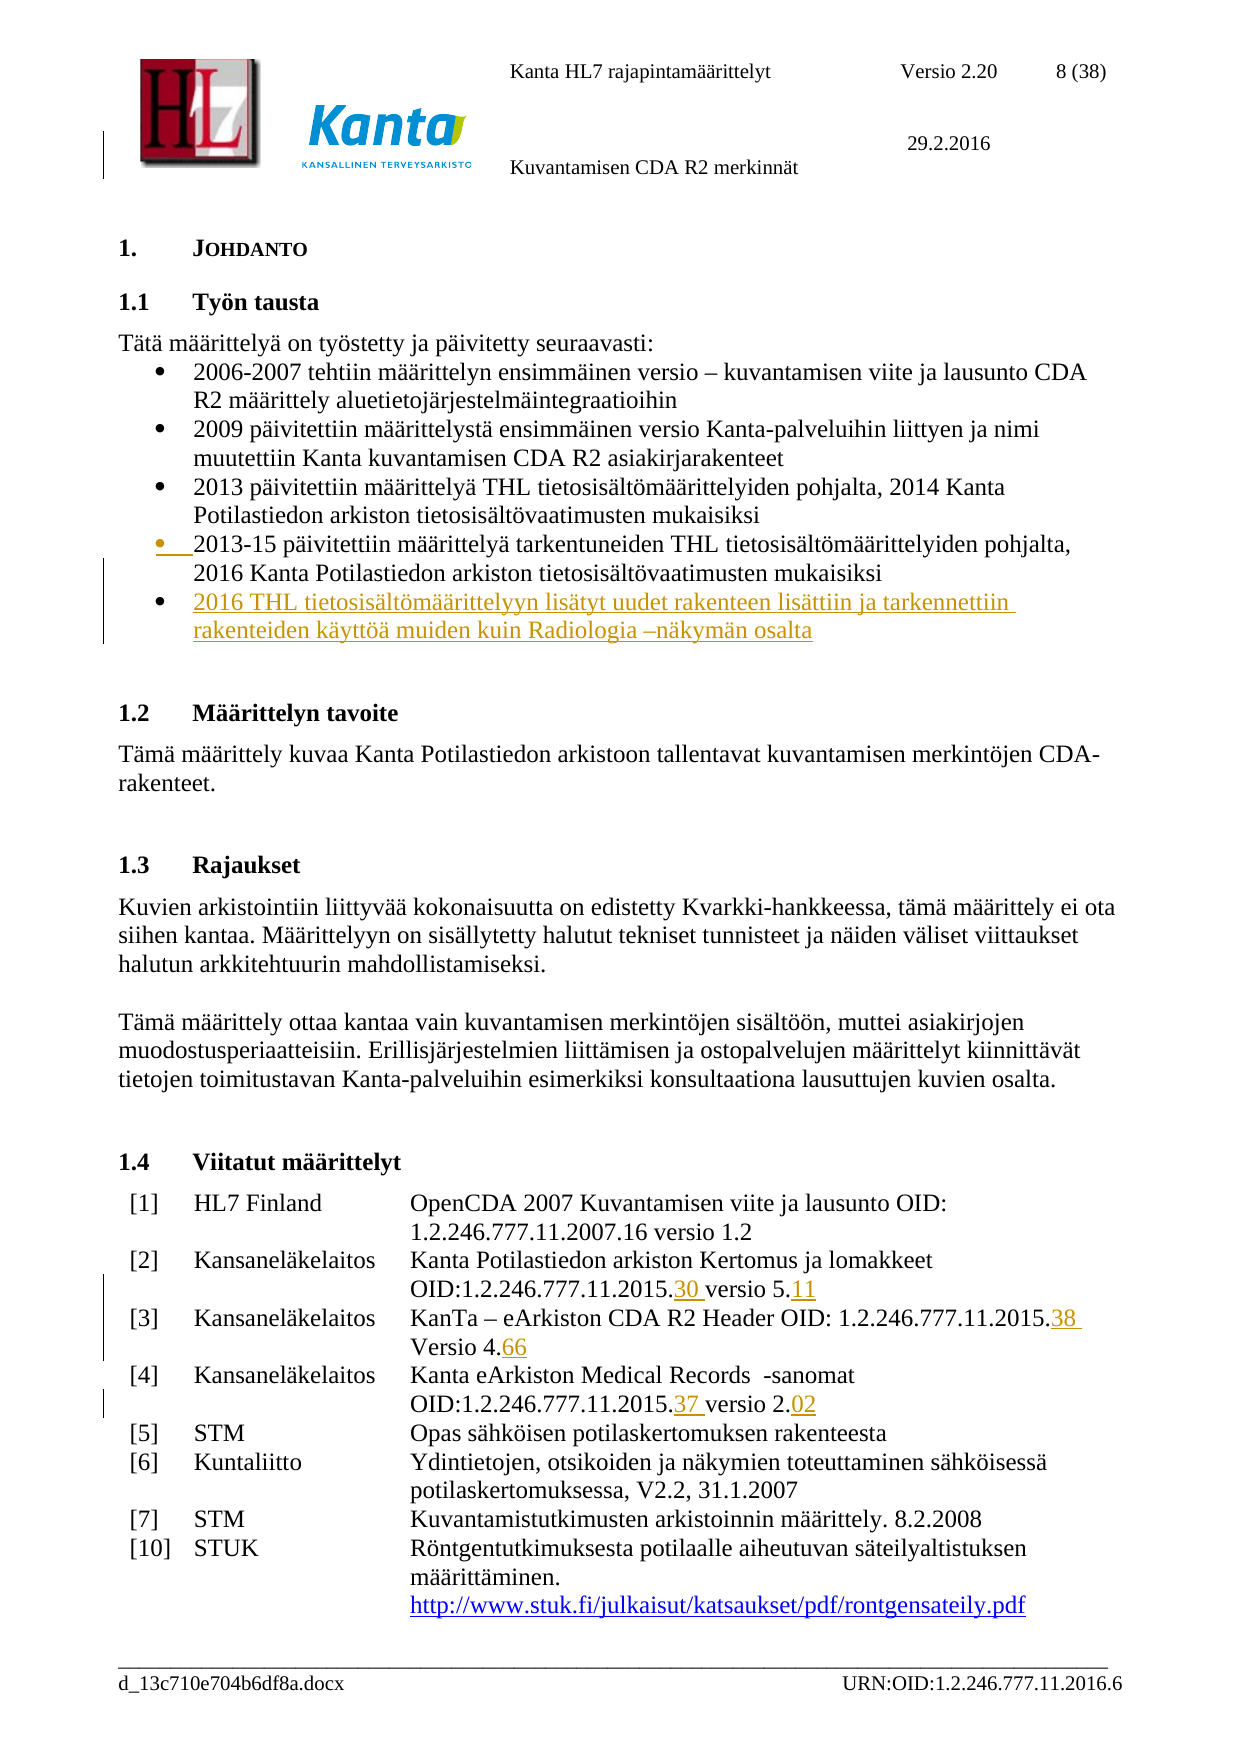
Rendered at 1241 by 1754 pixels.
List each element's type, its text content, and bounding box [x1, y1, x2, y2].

table_cell [4] [118, 1361, 182, 1418]
table_cell STUK [182, 1533, 399, 1619]
picture [302, 105, 472, 168]
table_cell [10] [118, 1533, 182, 1619]
subtitle Viitatut määrittelyt [118, 1147, 1122, 1176]
table_cell Kuntaliitto [182, 1447, 399, 1504]
list 2006-2007 tehtiin määrittelyn ensimmäinen versio – kuvantamisen viite ja lausunto CDA R2 määrittely aluetietojärjestelmäintegraatioihin [156, 357, 1122, 414]
picture [323, 105, 335, 119]
list 2009 päivitettiin määrittelystä ensimmäinen versio Kanta-palveluihin liittyen ja nimi muutettiin Kanta kuvantamisen CDA R2 asiakirjarakenteet [156, 414, 1122, 472]
table_cell Ydintietojen, otsikoiden ja näkymien toteuttaminen sähköisessä potilaskertomuksessa, V2.2, 31.1.2007 [399, 1447, 1137, 1504]
table_header OpenCDA 2007 Kuvantamisen viite ja lausunto OID: 1.2.246.777.11.2007.16 versio 1.2 [399, 1188, 1137, 1246]
subtitle Rajaukset [118, 851, 1122, 879]
list 2013-15 päivitettiin määrittelyä tarkentuneiden THL tietosisältömäärittelyiden pohjalta, 2016 Kanta Potilastiedon arkiston tietosisältövaatimusten mukaisiksi [156, 529, 1122, 587]
table_cell [3] [118, 1303, 182, 1361]
table_cell STM [182, 1504, 399, 1533]
text Kuvien arkistointiin liittyvää kokonaisuutta on edistetty Kvarkki-hankkeessa, tämä määrittely ei ota siihen kantaa. Määrittelyyn on sisällytetty halutut tekniset tunnisteet ja näiden väliset viittaukset halutun arkkitehtuurin mahdollistamiseksi. [118, 892, 1122, 978]
subtitle Määrittelyn tavoite [118, 698, 1122, 727]
table_cell KanTa – eArkiston CDA R2 Header OID: 1.2.246.777.11.2015.Versio 4. [399, 1303, 1137, 1361]
table_cell Kansaneläkelaitos [182, 1361, 399, 1418]
table_cell Kanta eArkiston Medical Records -sanomat OID:1.2.246.777.11.2015.versio 2. [399, 1361, 1137, 1418]
table_cell [7] [118, 1504, 182, 1533]
table_cell [2] [118, 1246, 182, 1303]
table_cell STM [182, 1418, 399, 1447]
table_cell Kansaneläkelaitos [182, 1246, 399, 1303]
picture [140, 59, 262, 168]
table_header HL7 Finland [182, 1188, 399, 1246]
table_cell [6] [118, 1447, 182, 1504]
table_cell Kansaneläkelaitos [182, 1303, 399, 1361]
text Tämä määrittely kuvaa Kanta Potilastiedon arkistoon tallentavat kuvantamisen merkintöjen CDA-rakenteet. [118, 739, 1122, 797]
text Tämä määrittely ottaa kantaa vain kuvantamisen merkintöjen sisältöön, muttei asiakirjojen muodostusperiaatteisiin. Erillisjärjestelmien liittämisen ja ostopalvelujen määrittelyt kiinnittävät tietojen toimitustavan Kanta-palveluihin esimerkiksi konsultaationa lausuttujen kuvien osalta. [118, 1007, 1122, 1093]
subtitle Johdanto [118, 233, 1122, 262]
table_header [1] [118, 1188, 182, 1246]
table_cell Röntgentutkimuksesta potilaalle aiheutuvan säteilyaltistuksen määrittäminen. http://www.stuk.fi/julkaisut/katsaukset/pdf/rontgensateily.pdf [399, 1533, 1137, 1619]
table_cell [5] [118, 1418, 182, 1447]
table_cell Kuvantamistutkimusten arkistoinnin määrittely. 8.2.2008 [399, 1504, 1137, 1533]
table_cell Kanta Potilastiedon arkiston Kertomus ja lomakkeet OID:1.2.246.777.11.2015.versio 5. [399, 1246, 1137, 1303]
table_cell Opas sähköisen potilaskertomuksen rakenteesta [399, 1418, 1137, 1447]
list 2013 päivitettiin määrittelyä THL tietosisältömäärittelyiden pohjalta, 2014 Kanta Potilastiedon arkiston tietosisältövaatimusten mukaisiksi [156, 472, 1122, 529]
text Tätä määrittelyä on työstetty ja päivitetty seuraavasti: [118, 328, 1122, 357]
subtitle Työn tausta [118, 287, 1122, 316]
